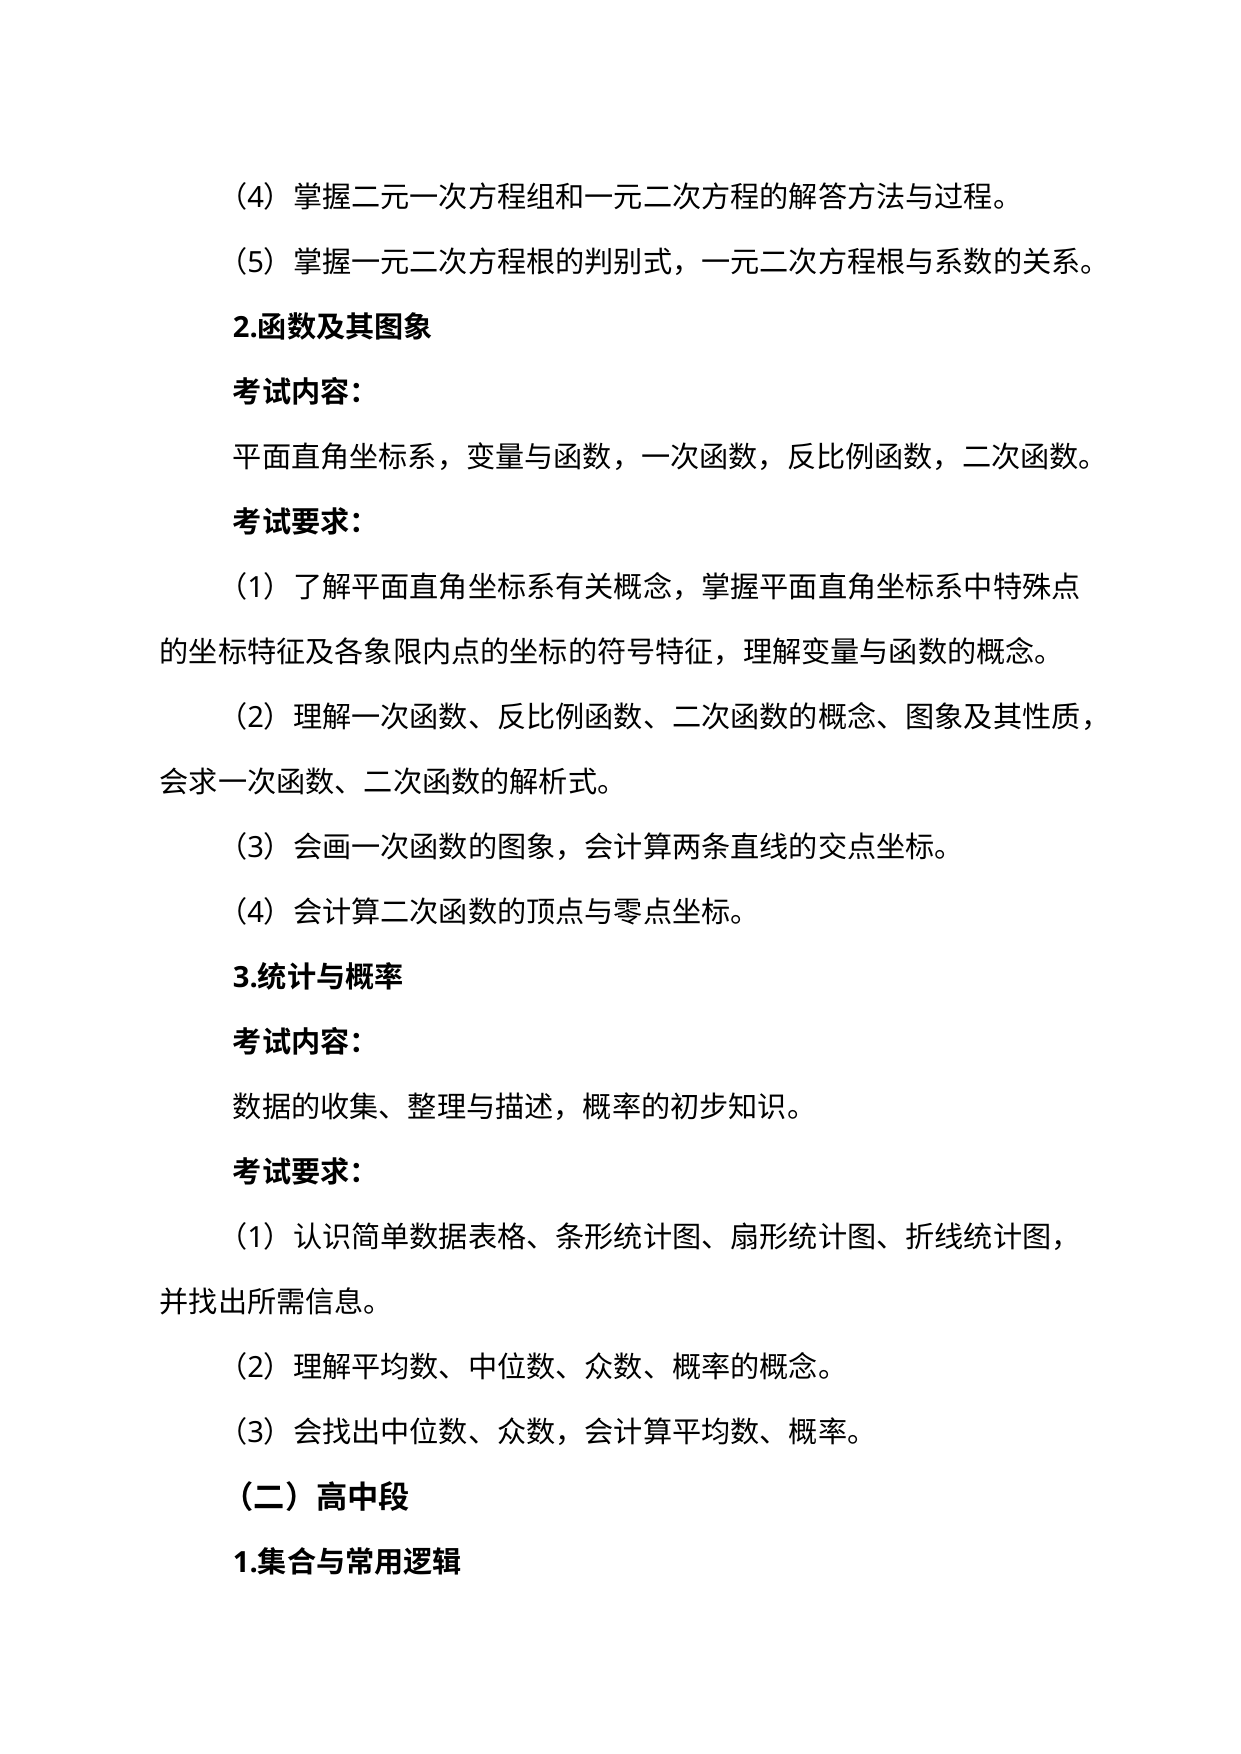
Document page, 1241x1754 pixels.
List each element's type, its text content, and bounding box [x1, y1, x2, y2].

text （3）会找出中位数、众数，会计算平均数、概率。 [159, 1397, 1081, 1462]
list 考试内容： [233, 1007, 1081, 1072]
list 高中段 [159, 1462, 1081, 1527]
text （1）了解平面直角坐标系有关概念，掌握平面直角坐标系中特殊点的坐标特征及各象限内点的坐标的符号特征，理解变量与函数的概念。 [159, 552, 1081, 682]
text （2）理解一次函数、反比例函数、二次函数的概念、图象及其性质，会求一次函数、二次函数的解析式。 [159, 682, 1081, 812]
list 2.函数及其图象 [233, 292, 1081, 357]
list 考试要求： [233, 487, 1081, 552]
text （4）会计算二次函数的顶点与零点坐标。 [159, 877, 1081, 942]
text （1）认识简单数据表格、条形统计图、扇形统计图、折线统计图，并找出所需信息。 [159, 1202, 1081, 1332]
list 3.统计与概率 [233, 942, 1081, 1007]
list 考试要求： [233, 1137, 1081, 1202]
text （5）掌握一元二次方程根的判别式，一元二次方程根与系数的关系。 [159, 227, 1081, 292]
list 考试内容： [233, 357, 1081, 422]
text （3）会画一次函数的图象，会计算两条直线的交点坐标。 [159, 812, 1081, 877]
list 数据的收集、整理与描述，概率的初步知识。 [233, 1072, 1081, 1137]
text （2）理解平均数、中位数、众数、概率的概念。 [159, 1332, 1081, 1397]
text （4）掌握二元一次方程组和一元二次方程的解答方法与过程。 [159, 162, 1081, 227]
list 1.集合与常用逻辑 [233, 1527, 1081, 1592]
list 平面直角坐标系，变量与函数，一次函数，反比例函数，二次函数。 [233, 422, 1081, 487]
